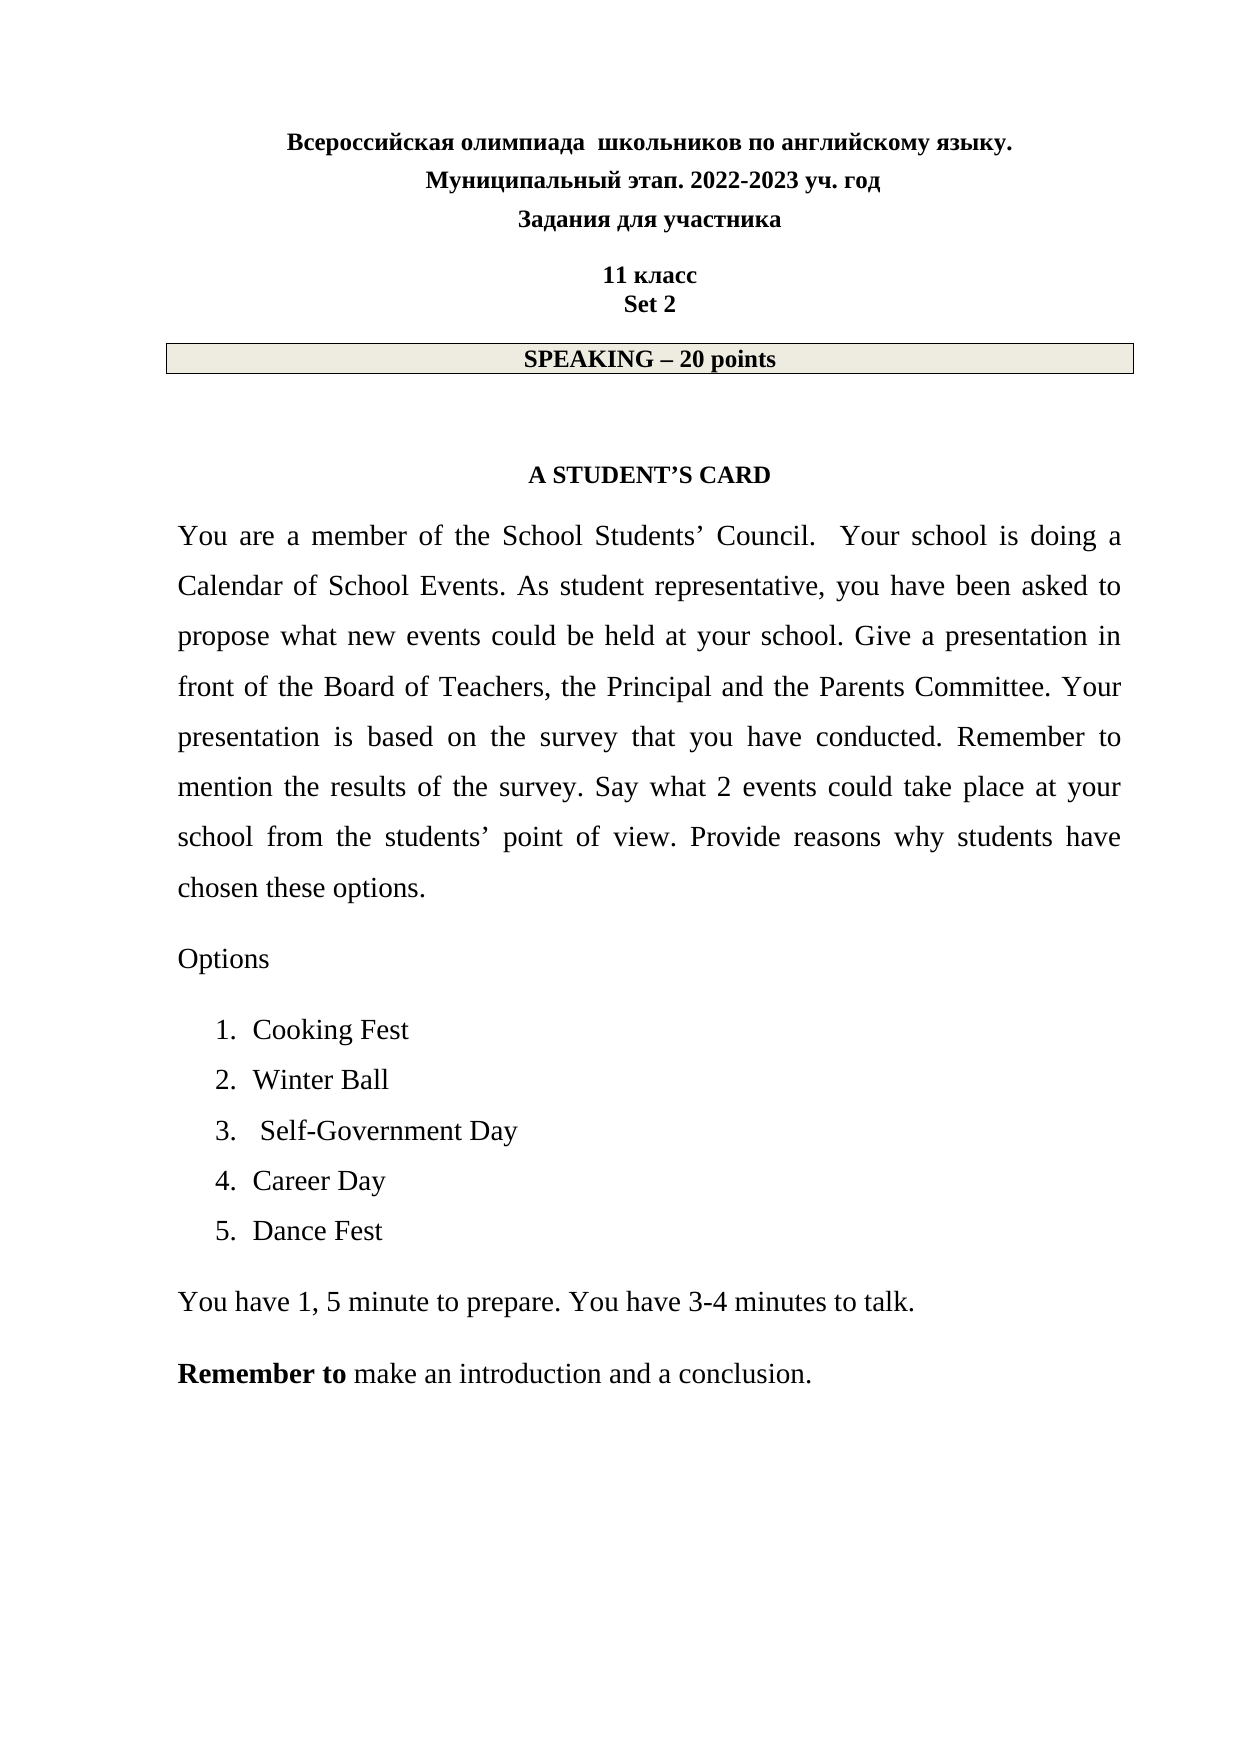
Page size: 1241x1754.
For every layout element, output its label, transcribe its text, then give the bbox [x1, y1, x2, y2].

text Options [177, 941, 1122, 974]
text Всероссийская олимпиада школьников по английскому языку. [177, 127, 1122, 156]
text Муниципальный этап. 2022-2023 уч. год [177, 166, 1122, 194]
text Remember to make an introduction and a conclusion. [177, 1356, 1122, 1389]
text You are a member of the School Students’ Council. Your school is doing a Calendar of School Events. As student representative, you have been asked to propose what new events could be held at your school. Give a presentation in front of the Board of Teachers, the Principal and the Parents Committee. Your presentation is based on the survey that you have conducted. Remember to mention the results of the survey. Say what 2 events could take place at your school from the students’ point of view. Provide reasons why students have chosen these options. [177, 518, 1122, 903]
list Winter Ball [215, 1062, 1122, 1096]
text 11 класс [177, 261, 1122, 289]
list Self-Government Day [215, 1113, 1122, 1146]
list Career Day [215, 1163, 1122, 1197]
text Set 2 [162, 289, 1122, 318]
list Dance Fest [215, 1213, 1122, 1247]
text Задания для участника [177, 204, 1122, 232]
text A STUDENT’S CARD [177, 460, 1122, 489]
list Cooking Fest [215, 1012, 1122, 1046]
text You have 1, 5 minute to prepare. You have 3-4 minutes to talk. [177, 1284, 1122, 1318]
table_header SPEAKING – 20 points [167, 344, 1133, 373]
